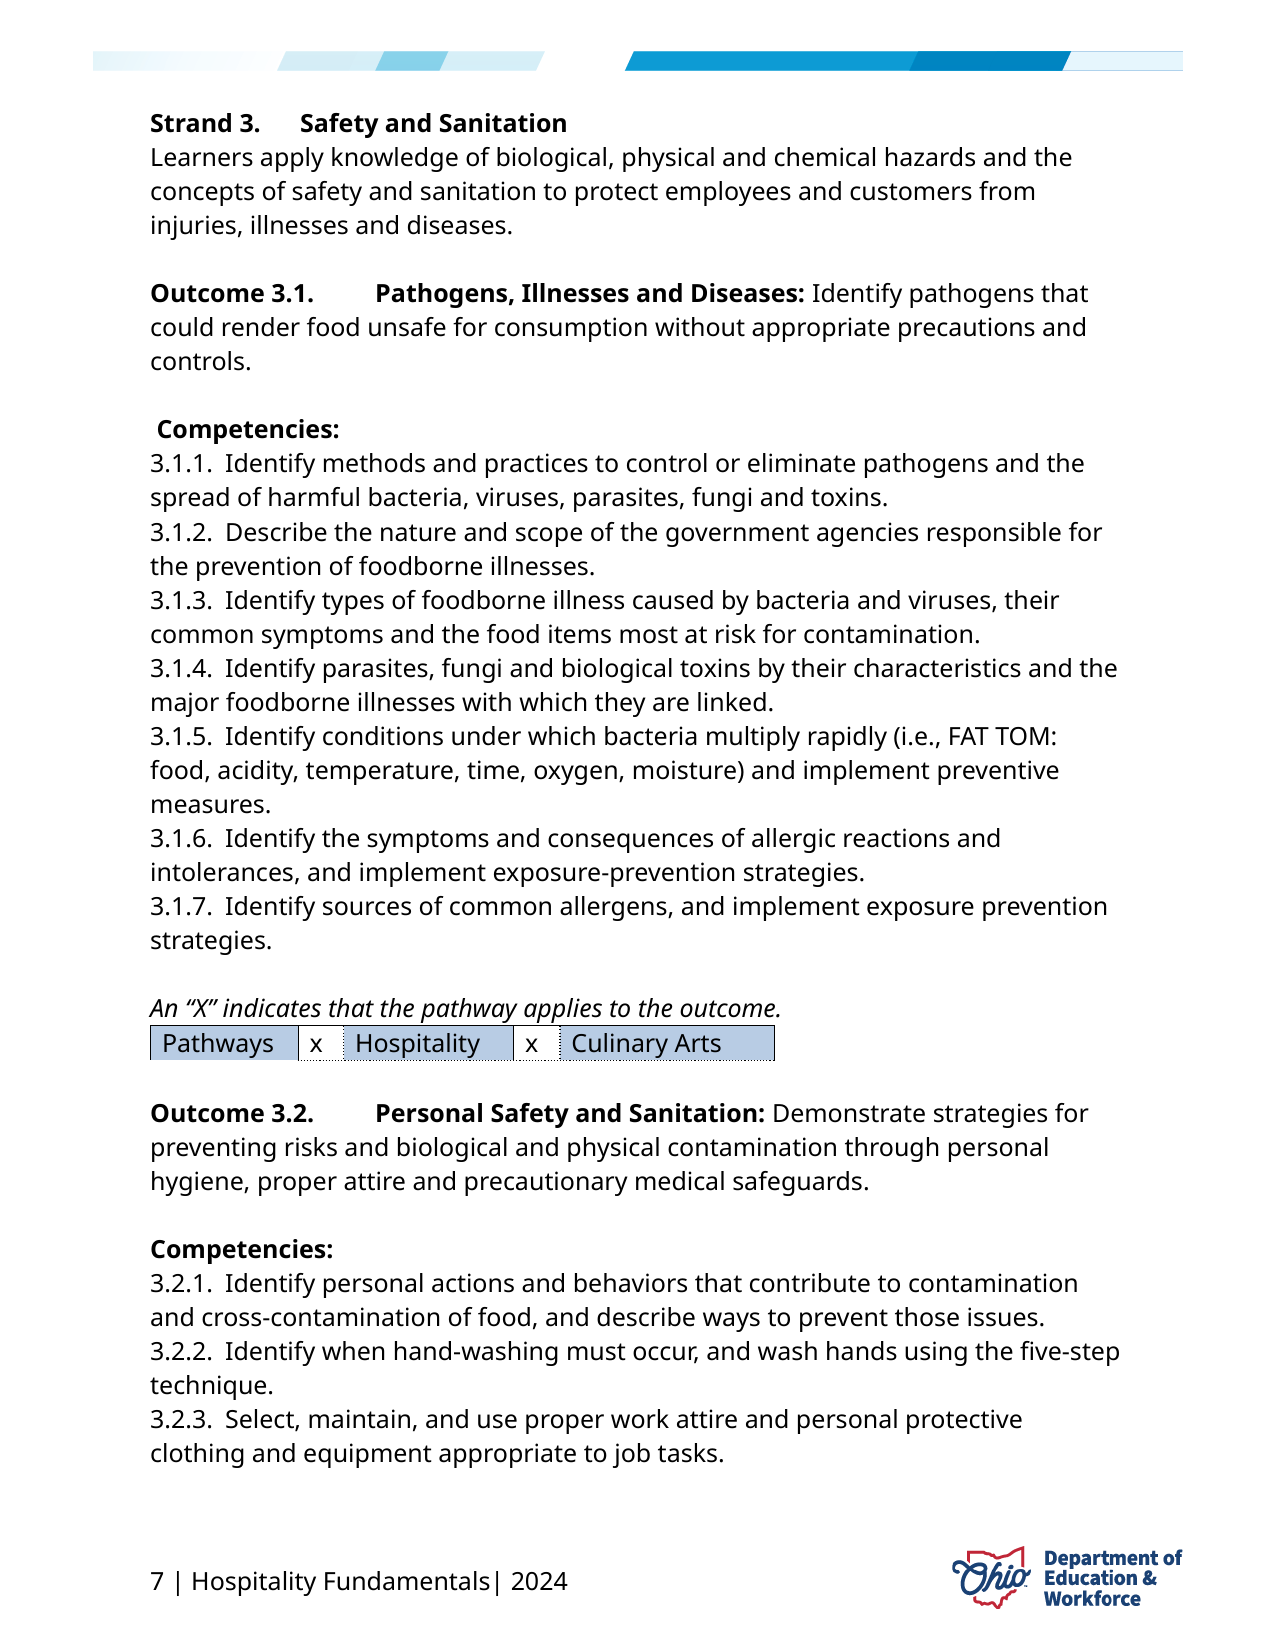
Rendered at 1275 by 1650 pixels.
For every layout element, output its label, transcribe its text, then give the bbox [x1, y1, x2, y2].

table_header Hospitality [344, 1026, 513, 1060]
text 3.2.1. Identify personal actions and behaviors that contribute to contamination and cross-contamination of food, and describe ways to prevent those issues. [150, 1266, 1125, 1334]
text Strand 3. Safety and Sanitation [150, 105, 1125, 139]
picture [8, 19, 1267, 1647]
text 3.1.2. Describe the nature and scope of the government agencies responsible for the prevention of foodborne illnesses. [150, 514, 1125, 582]
text 3.1.7. Identify sources of common allergens, and implement exposure prevention strategies. [150, 889, 1125, 957]
table_header Pathways [151, 1026, 298, 1060]
table_header x [299, 1026, 343, 1060]
table_header Culinary Arts [560, 1026, 774, 1060]
text An “X” indicates that the pathway applies to the outcome. [150, 991, 1125, 1025]
text 3.1.1. Identify methods and practices to control or eliminate pathogens and the spread of harmful bacteria, viruses, parasites, fungi and toxins. [150, 446, 1125, 514]
text Outcome 3.2. Personal Safety and Sanitation: Demonstrate strategies for preventing risks and biological and physical contamination through personal hygiene, proper attire and precautionary medical safeguards. [150, 1095, 1125, 1197]
text 3.1.6. Identify the symptoms and consequences of allergic reactions and intolerances, and implement exposure-prevention strategies. [150, 821, 1125, 889]
text 3.2.3. Select, maintain, and use proper work attire and personal protective clothing and equipment appropriate to job tasks. [150, 1402, 1125, 1470]
text 3.1.3. Identify types of foodborne illness caused by bacteria and viruses, their common symptoms and the food items most at risk for contamination. [150, 582, 1125, 650]
text 3.1.5. Identify conditions under which bacteria multiply rapidly (i.e., FAT TOM: food, acidity, temperature, time, oxygen, moisture) and implement preventive measures. [150, 718, 1125, 821]
text Learners apply knowledge of biological, physical and chemical hazards and the concepts of safety and sanitation to protect employees and customers from injuries, illnesses and diseases. [150, 139, 1125, 242]
text Outcome 3.1. Pathogens, Illnesses and Diseases: Identify pathogens that could render food unsafe for consumption without appropriate precautions and controls. [150, 276, 1125, 378]
table_header x [514, 1026, 560, 1060]
text Competencies: [150, 1232, 1125, 1266]
text 3.2.2. Identify when hand-washing must occur, and wash hands using the five-step technique. [150, 1334, 1125, 1402]
text 3.1.4. Identify parasites, fungi and biological toxins by their characteristics and the major foodborne illnesses with which they are linked. [150, 650, 1125, 718]
text Competencies: [150, 412, 1125, 446]
